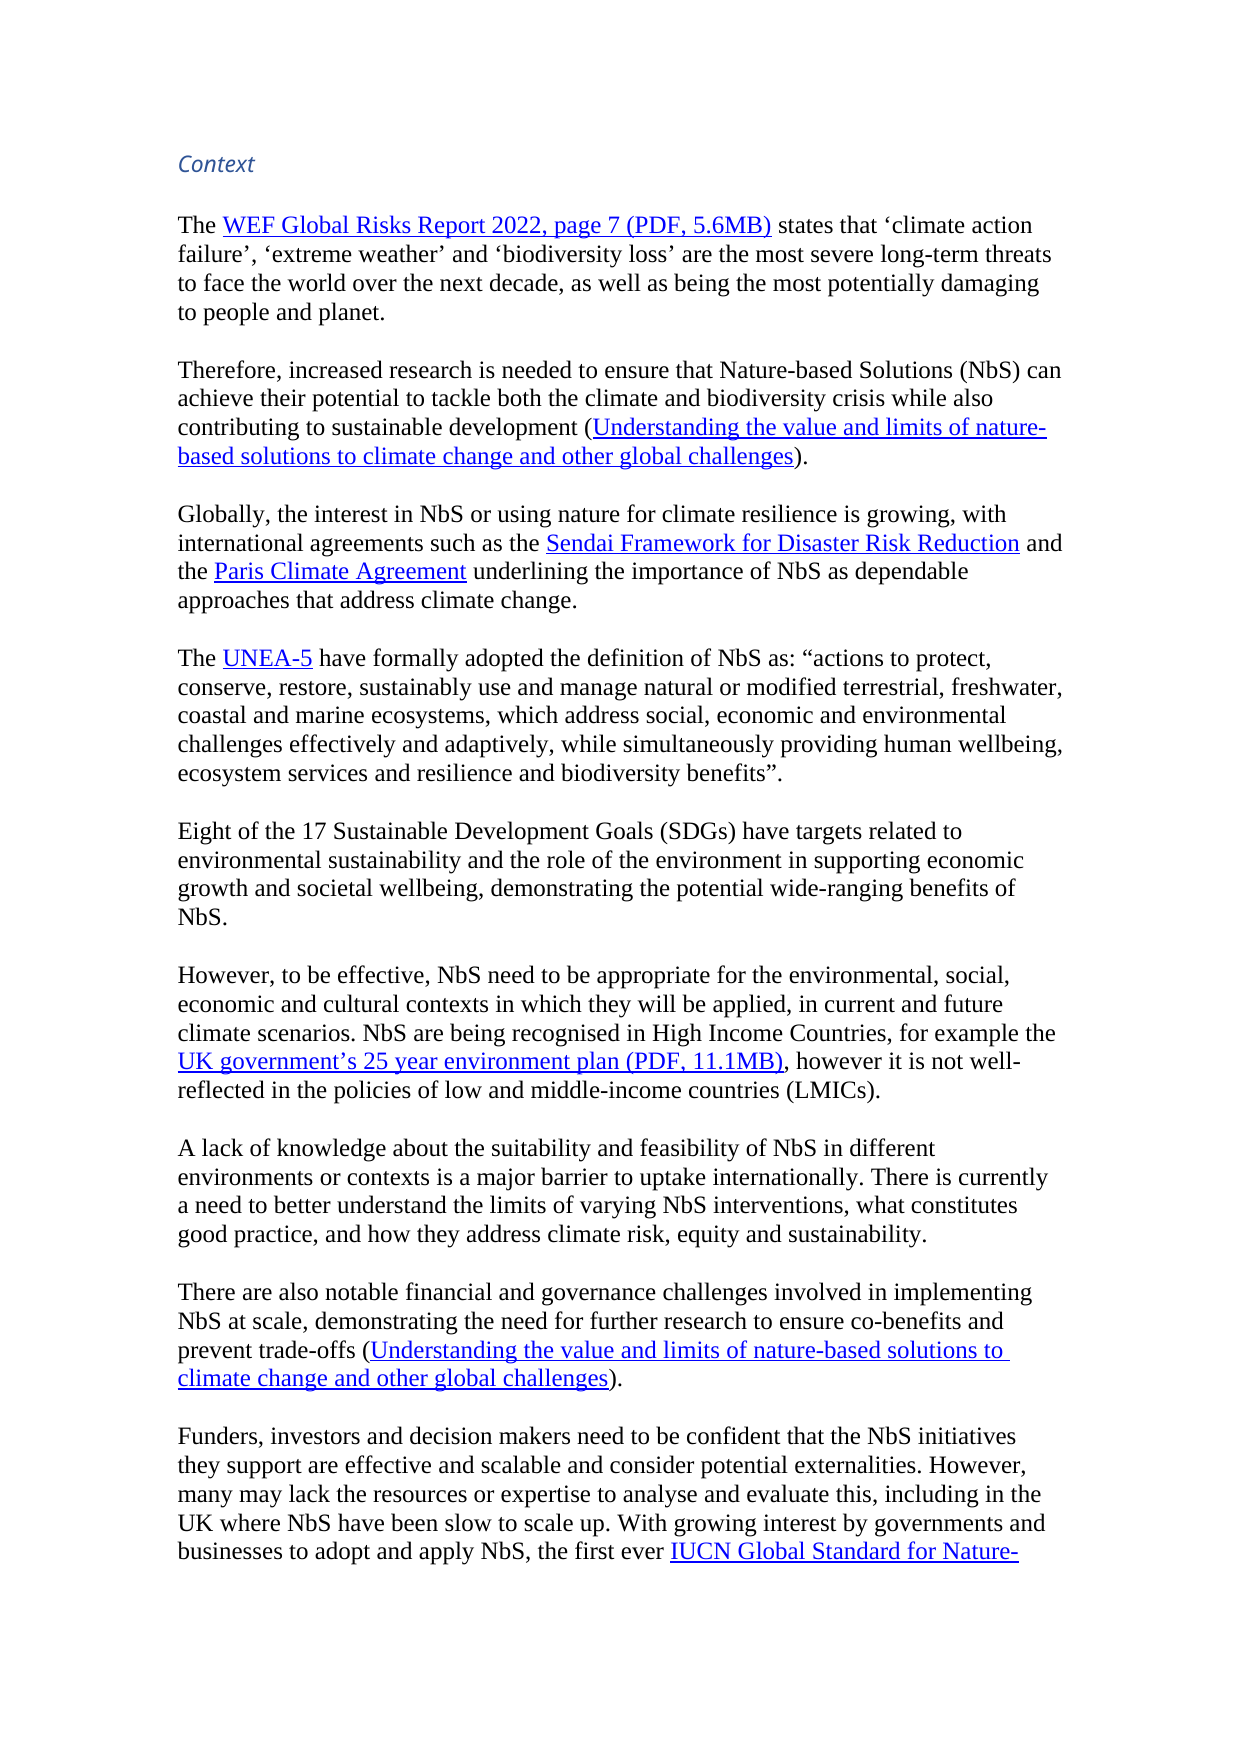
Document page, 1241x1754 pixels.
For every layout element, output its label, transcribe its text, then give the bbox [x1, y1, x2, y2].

text Therefore, increased research is needed to ensure that Nature-based Solutions (NbS) can achieve their potential to tackle both the climate and biodiversity crisis while also contributing to sustainable development (Understanding the value and limits of nature-based solutions to climate change and other global challenges). [177, 355, 1063, 470]
text However, to be effective, NbS need to be appropriate for the environmental, social, economic and cultural contexts in which they will be applied, in current and future climate scenarios. NbS are being recognised in High Income Countries, for example the UK government’s 25 year environment plan (PDF, 11.1MB), however it is not well-reflected in the policies of low and middle-income countries (LMICs). [177, 960, 1063, 1104]
text Globally, the interest in NbS or using nature for climate resilience is growing, with international agreements such as the Sendai Framework for Disaster Risk Reduction and the Paris Climate Agreement underlining the importance of NbS as dependable approaches that address climate change. [177, 499, 1063, 614]
subtitle Context [177, 148, 1063, 179]
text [177, 1421, 1063, 1565]
text There are also notable financial and governance challenges involved in implementing NbS at scale, demonstrating the need for further research to ensure co-benefits and prevent trade-offs (Understanding the value and limits of nature-based solutions to climate change and other global challenges). [177, 1277, 1063, 1392]
text Eight of the 17 Sustainable Development Goals (SDGs) have targets related to environmental sustainability and the role of the environment in supporting economic growth and societal wellbeing, demonstrating the potential wide-ranging benefits of NbS. [177, 816, 1063, 931]
text A lack of knowledge about the suitability and feasibility of NbS in different environments or contexts is a major barrier to uptake internationally. There is currently a need to better understand the limits of varying NbS interventions, what constitutes good practice, and how they address climate risk, equity and sustainability. [177, 1133, 1063, 1248]
text The UNEA-5 have formally adopted the definition of NbS as: “actions to protect, conserve, restore, sustainably use and manage natural or modified terrestrial, freshwater, coastal and marine ecosystems, which address social, economic and environmental challenges effectively and adaptively, while simultaneously providing human wellbeing, ecosystem services and resilience and biodiversity benefits”. [177, 643, 1063, 787]
text The WEF Global Risks Report 2022, page 7 (PDF, 5.6MB) states that ‘climate action failure’, ‘extreme weather’ and ‘biodiversity loss’ are the most severe long-term threats to face the world over the next decade, as well as being the most potentially damaging to people and planet. [177, 211, 1063, 326]
